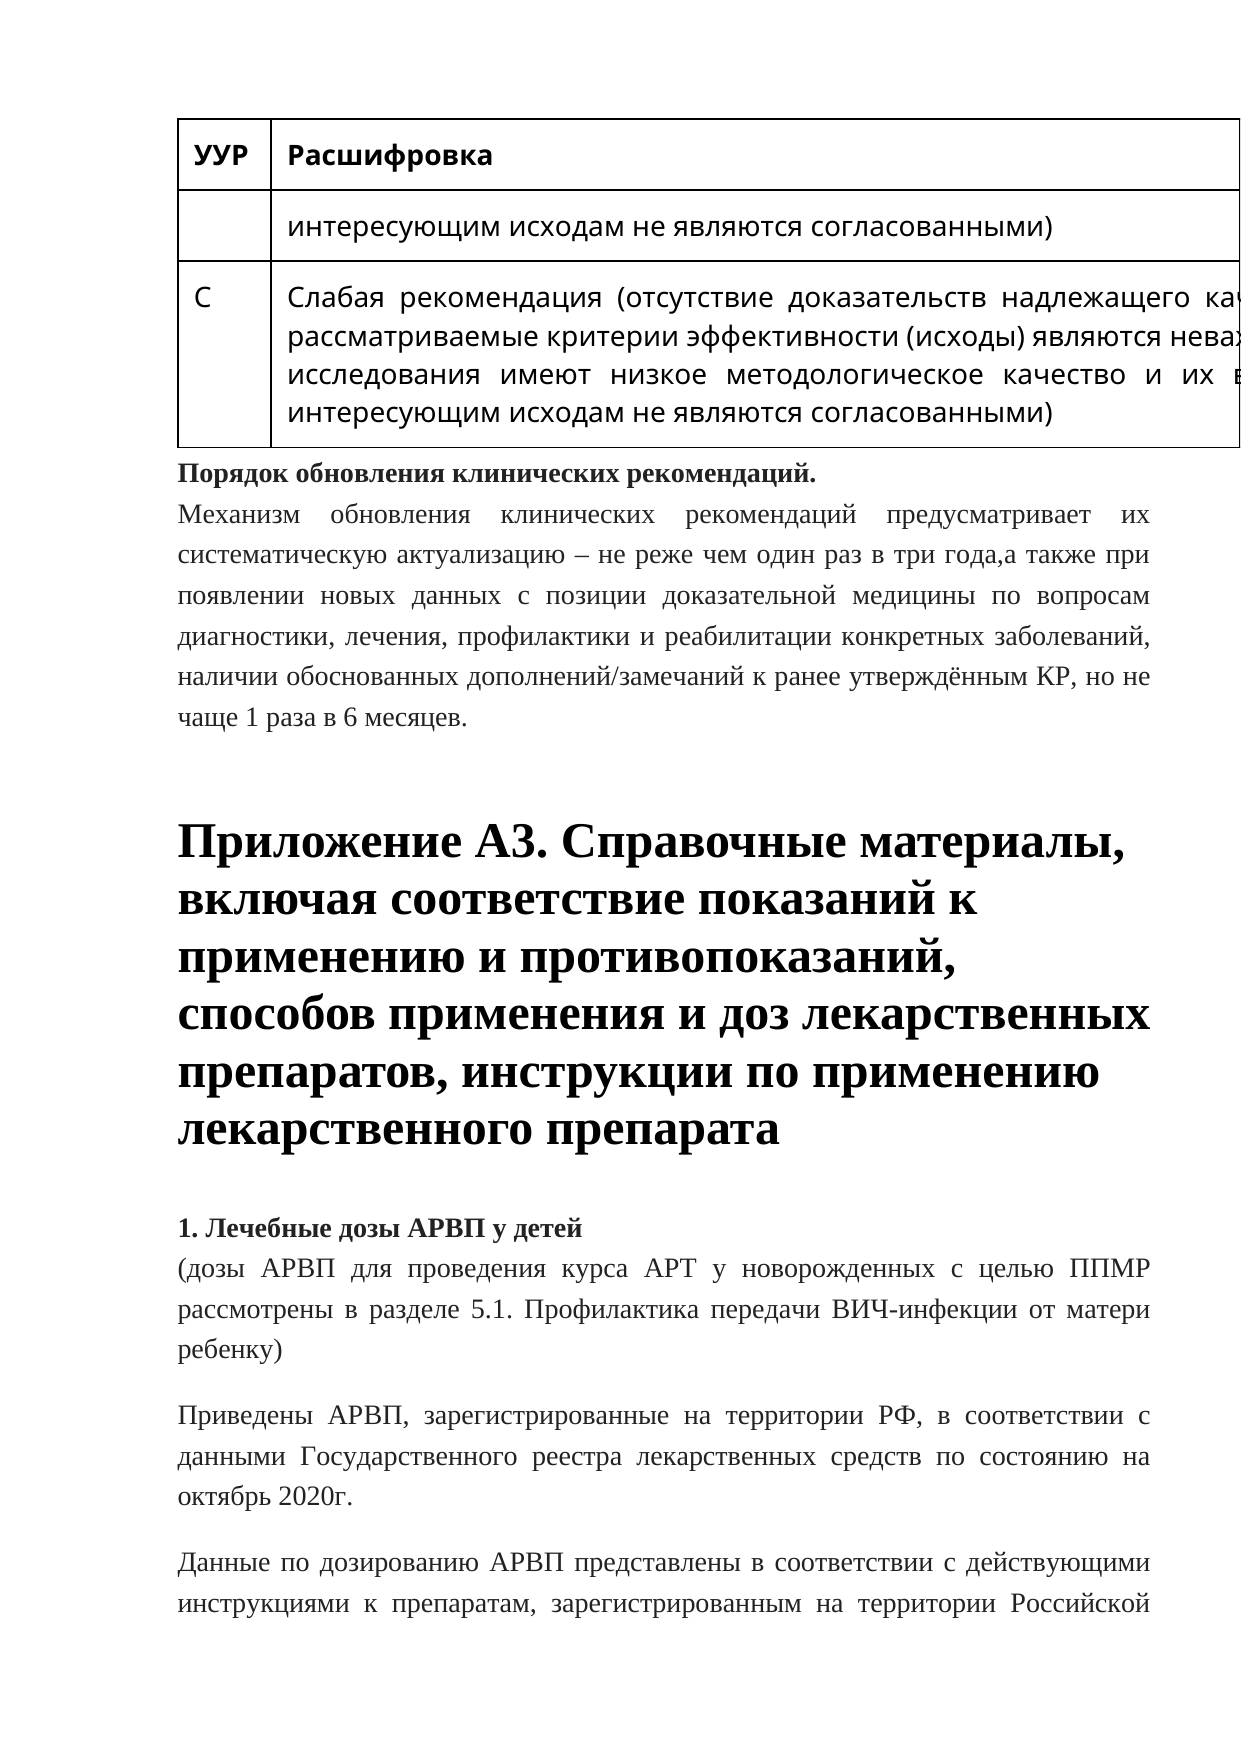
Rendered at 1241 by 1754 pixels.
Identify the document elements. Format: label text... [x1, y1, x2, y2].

table_header УУР [179, 120, 270, 189]
table_cell B [179, 191, 270, 260]
text Порядок обновления клинических рекомендаций. [177, 448, 1152, 489]
text Приведены АРВП, зарегистрированные на территории РФ, в соответствии с данными Государственного реестра лекарственных средств по состоянию на октябрь 2020г. [177, 1390, 1152, 1512]
table_cell C [179, 262, 270, 447]
text (дозы АРВП для проведения курса АРТ у новорожденных с целью ППМР рассмотрены в разделе 5.1. Профилактика передачи ВИЧ-инфекции от матери ребенку) [177, 1243, 1152, 1365]
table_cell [272, 191, 1239, 260]
text Механизм обновления клинических рекомендаций предусматривает их систематическую актуализацию – не реже чем один раз в три года,а также при появлении новых данных с позиции доказательной медицины по вопросам диагностики, лечения, профилактики и реабилитации конкретных заболеваний, наличии обоснованных дополнений/замечаний к ранее утверждённым КР, но не чаще 1 раза в 6 месяцев. [177, 489, 1152, 732]
table_cell Слабая рекомендация (отсутствие доказательств надлежащего качества (все рассматриваемые критерии эффективности (исходы) являются неважными, все исследования имеют низкое методологическое качество и их выводы по интересующим исходам не являются согласованными) [272, 262, 1239, 447]
table_header Расшифровка [272, 120, 1239, 189]
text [177, 1537, 1152, 1618]
text Приложение А3. Справочные материалы, включая соответствие показаний к применению и противопоказаний, способов применения и доз лекарственных препаратов, инструкции по применению лекарственного препарата [177, 811, 1152, 1156]
text 1. Лечебные дозы АРВП у детей [177, 1202, 1152, 1243]
